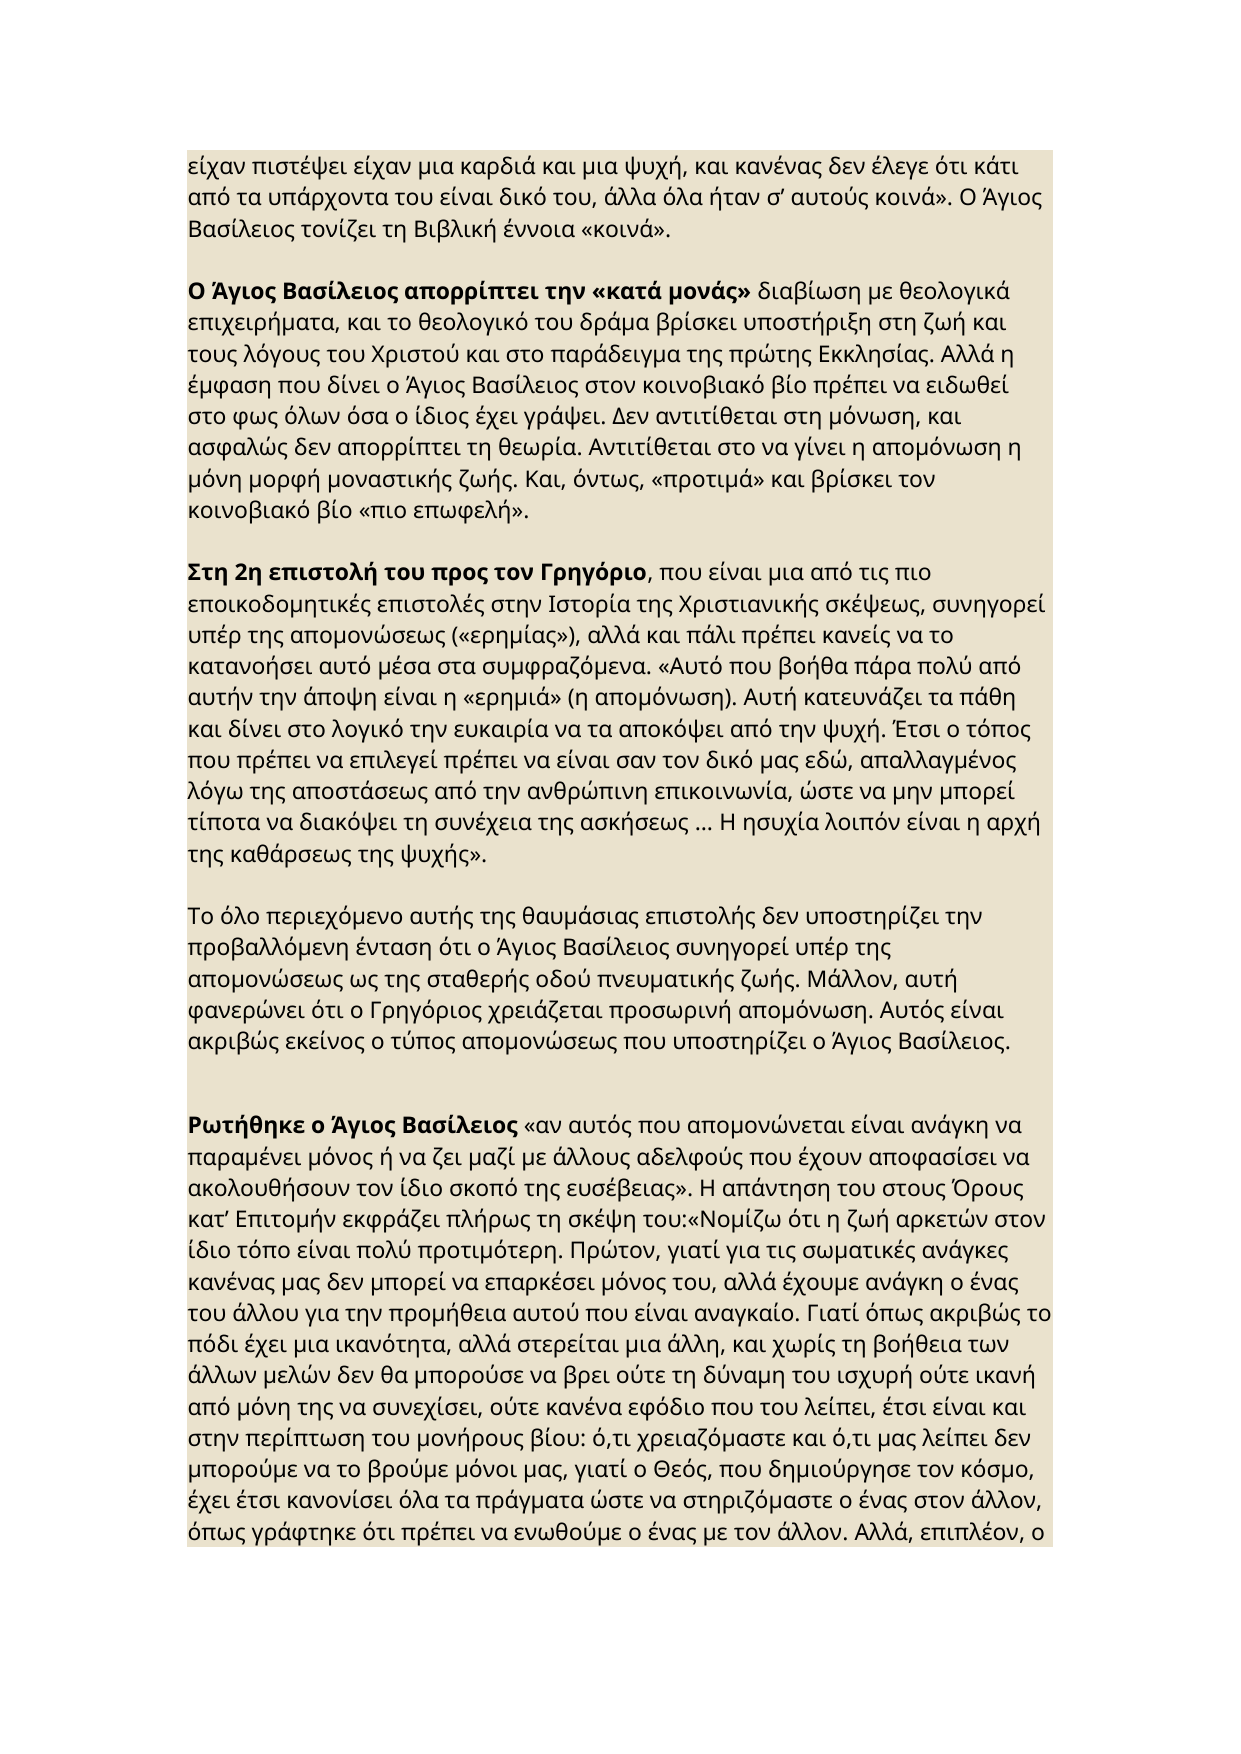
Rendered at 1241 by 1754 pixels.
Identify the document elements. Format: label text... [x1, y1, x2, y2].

text Ο Άγιος Βασίλειος απορρίπτει την «κατά μονάς» διαβίωση με θεολογικά επιχειρήματα, και το θεολογικό του δράμα βρίσκει υποστήριξη στη ζωή και τους λόγους του Χριστού και στο παράδειγμα της πρώτης Εκκλησίας. Αλλά η έμφαση που δίνει ο Άγιος Βασίλειος στον κοινοβιακό βίο πρέπει να ειδωθεί στο φως όλων όσα ο ίδιος έχει γράψει. Δεν αντιτίθεται στη μόνωση, και ασφαλώς δεν απορρίπτει τη θεωρία. Αντιτίθεται στο να γίνει η απομόνωση η μόνη μορφή μοναστικής ζωής. Και, όντως, «προτιμά» και βρίσκει τον κοινοβιακό βίο «πιο επωφελή». [187, 275, 1053, 525]
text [187, 1109, 1053, 1547]
text Το όλο περιεχόμενο αυτής της θαυμάσιας επιστολής δεν υποστηρίζει την προβαλλόμενη ένταση ότι ο Άγιος Βασίλειος συνηγορεί υπέρ της απομονώσεως ως της σταθερής οδού πνευματικής ζωής. Μάλλον, αυτή φανερώνει ότι ο Γρηγόριος χρειάζεται προσωρινή απομόνωση. Αυτός είναι ακριβώς εκείνος ο τύπος απομονώσεως που υποστηρίζει ο Άγιος Βασίλειος. [187, 900, 1053, 1084]
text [187, 150, 1053, 244]
text Στη 2η επιστολή του προς τον Γρηγόριο, που είναι μια από τις πιο εποικοδομητικές επιστολές στην Ιστορία της Χριστιανικής σκέψεως, συνηγορεί υπέρ της απομονώσεως («ερημίας»), αλλά και πάλι πρέπει κανείς να το κατανοήσει αυτό μέσα στα συμφραζόμενα. «Αυτό που βοήθα πάρα πολύ από αυτήν την άποψη είναι η «ερημιά» (η απομόνωση). Αυτή κατευνάζει τα πάθη και δίνει στο λογικό την ευκαιρία να τα αποκόψει από την ψυχή. Έτσι ο τόπος που πρέπει να επιλεγεί πρέπει να είναι σαν τον δικό μας εδώ, απαλλαγμένος λόγω της αποστάσεως από την ανθρώπινη επικοινωνία, ώστε να μην μπορεί τίποτα να διακόψει τη συνέχεια της ασκήσεως … Η ησυχία λοιπόν είναι η αρχή της καθάρσεως της ψυχής». [187, 556, 1053, 869]
